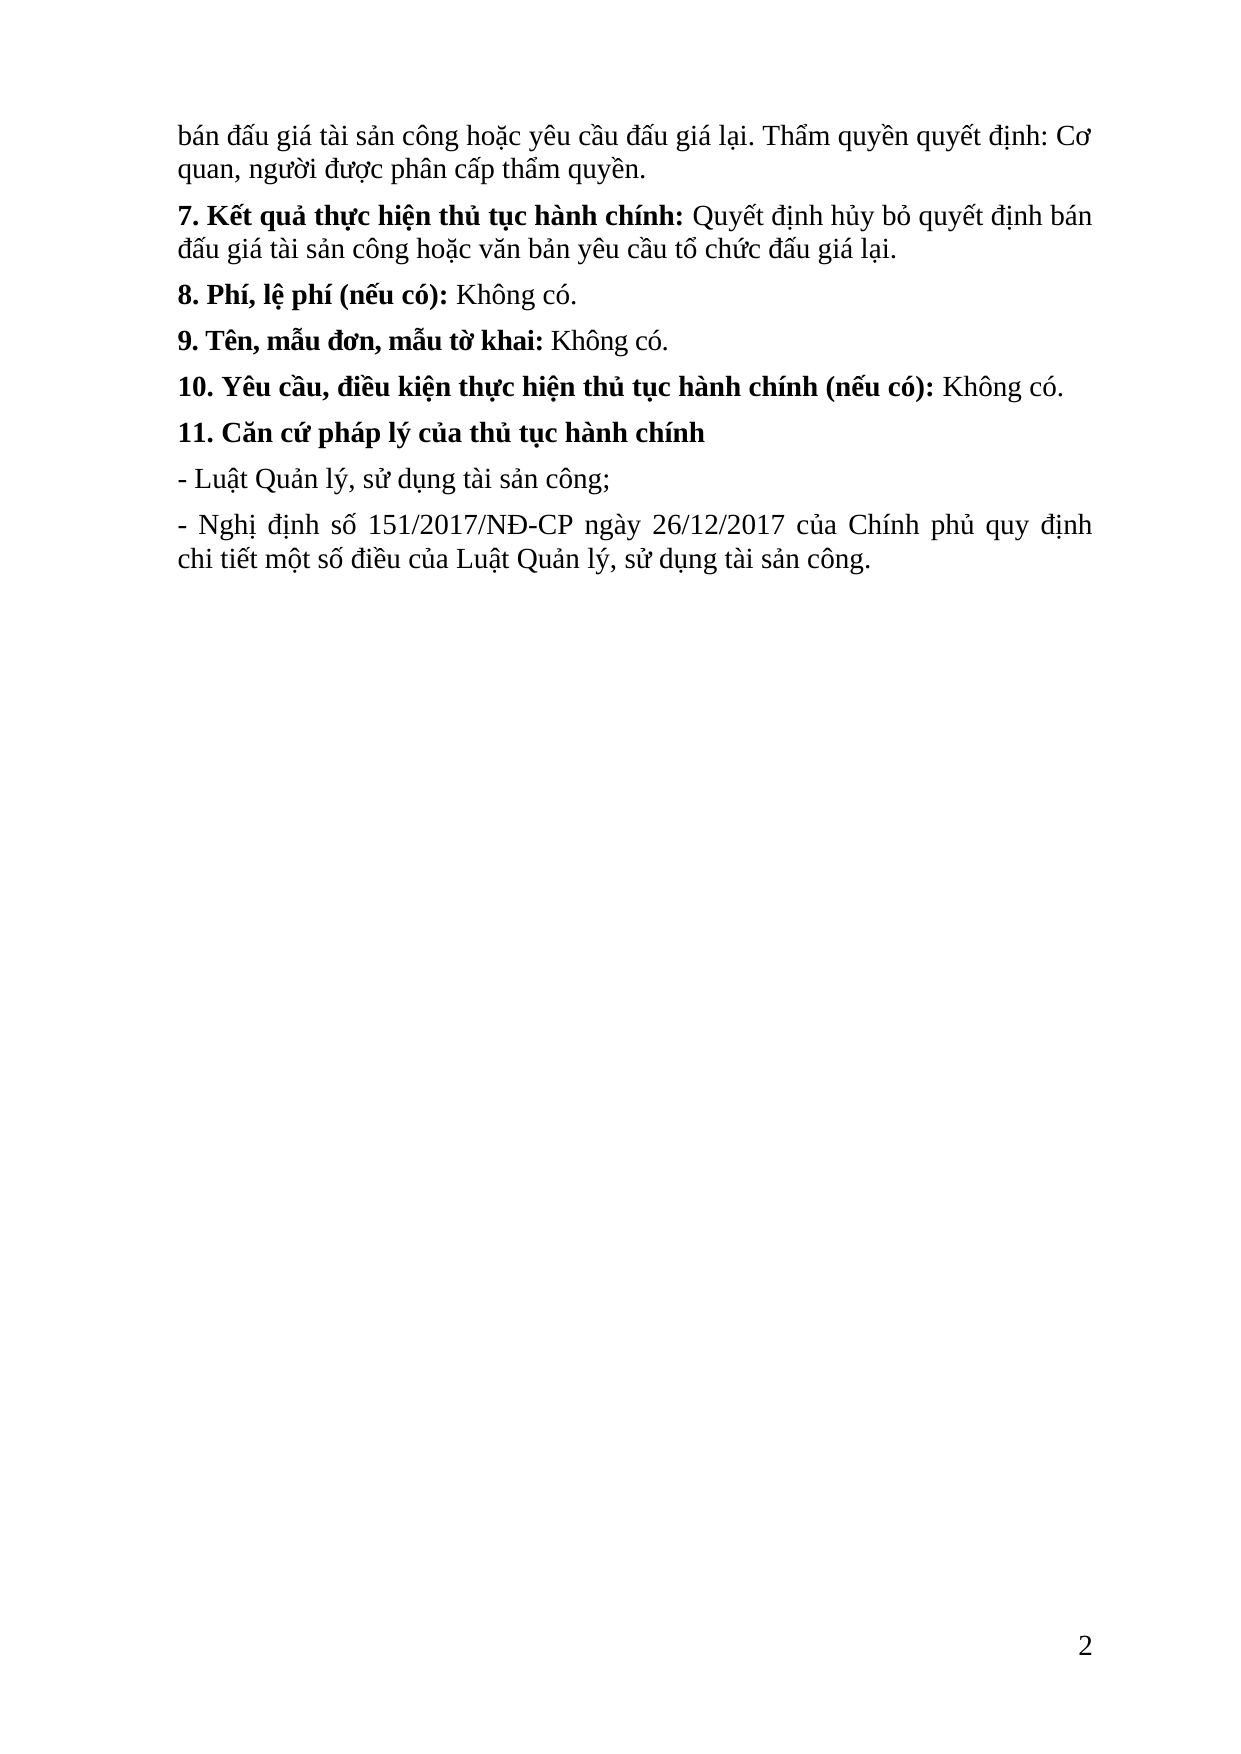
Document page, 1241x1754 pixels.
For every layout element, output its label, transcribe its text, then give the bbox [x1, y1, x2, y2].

text 9. Tên, mẫu đơn, mẫu tờ khai: Không có. [177, 323, 1092, 357]
text 8. Phí, lệ phí (nếu có): Không có. [177, 277, 1092, 311]
text - Luật Quản lý, sử dụng tài sản công; [177, 461, 1092, 495]
text 11. Căn cứ pháp lý của thủ tục hành chính [177, 415, 1092, 449]
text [177, 118, 1092, 185]
text 7. Kết quả thực hiện thủ tục hành chính: Quyết định hủy bỏ quyết định bán đấu giá tài sản công hoặc văn bản yêu cầu tổ chức đấu giá lại. [177, 198, 1092, 265]
text 10. Yêu cầu, điều kiện thực hiện thủ tục hành chính (nếu có): Không có. [177, 369, 1092, 403]
text - Nghị định số 151/2017/NĐ-CP ngày 26/12/2017 của Chính phủ quy định chi tiết một số điều của Luật Quản lý, sử dụng tài sản công. [177, 507, 1092, 574]
